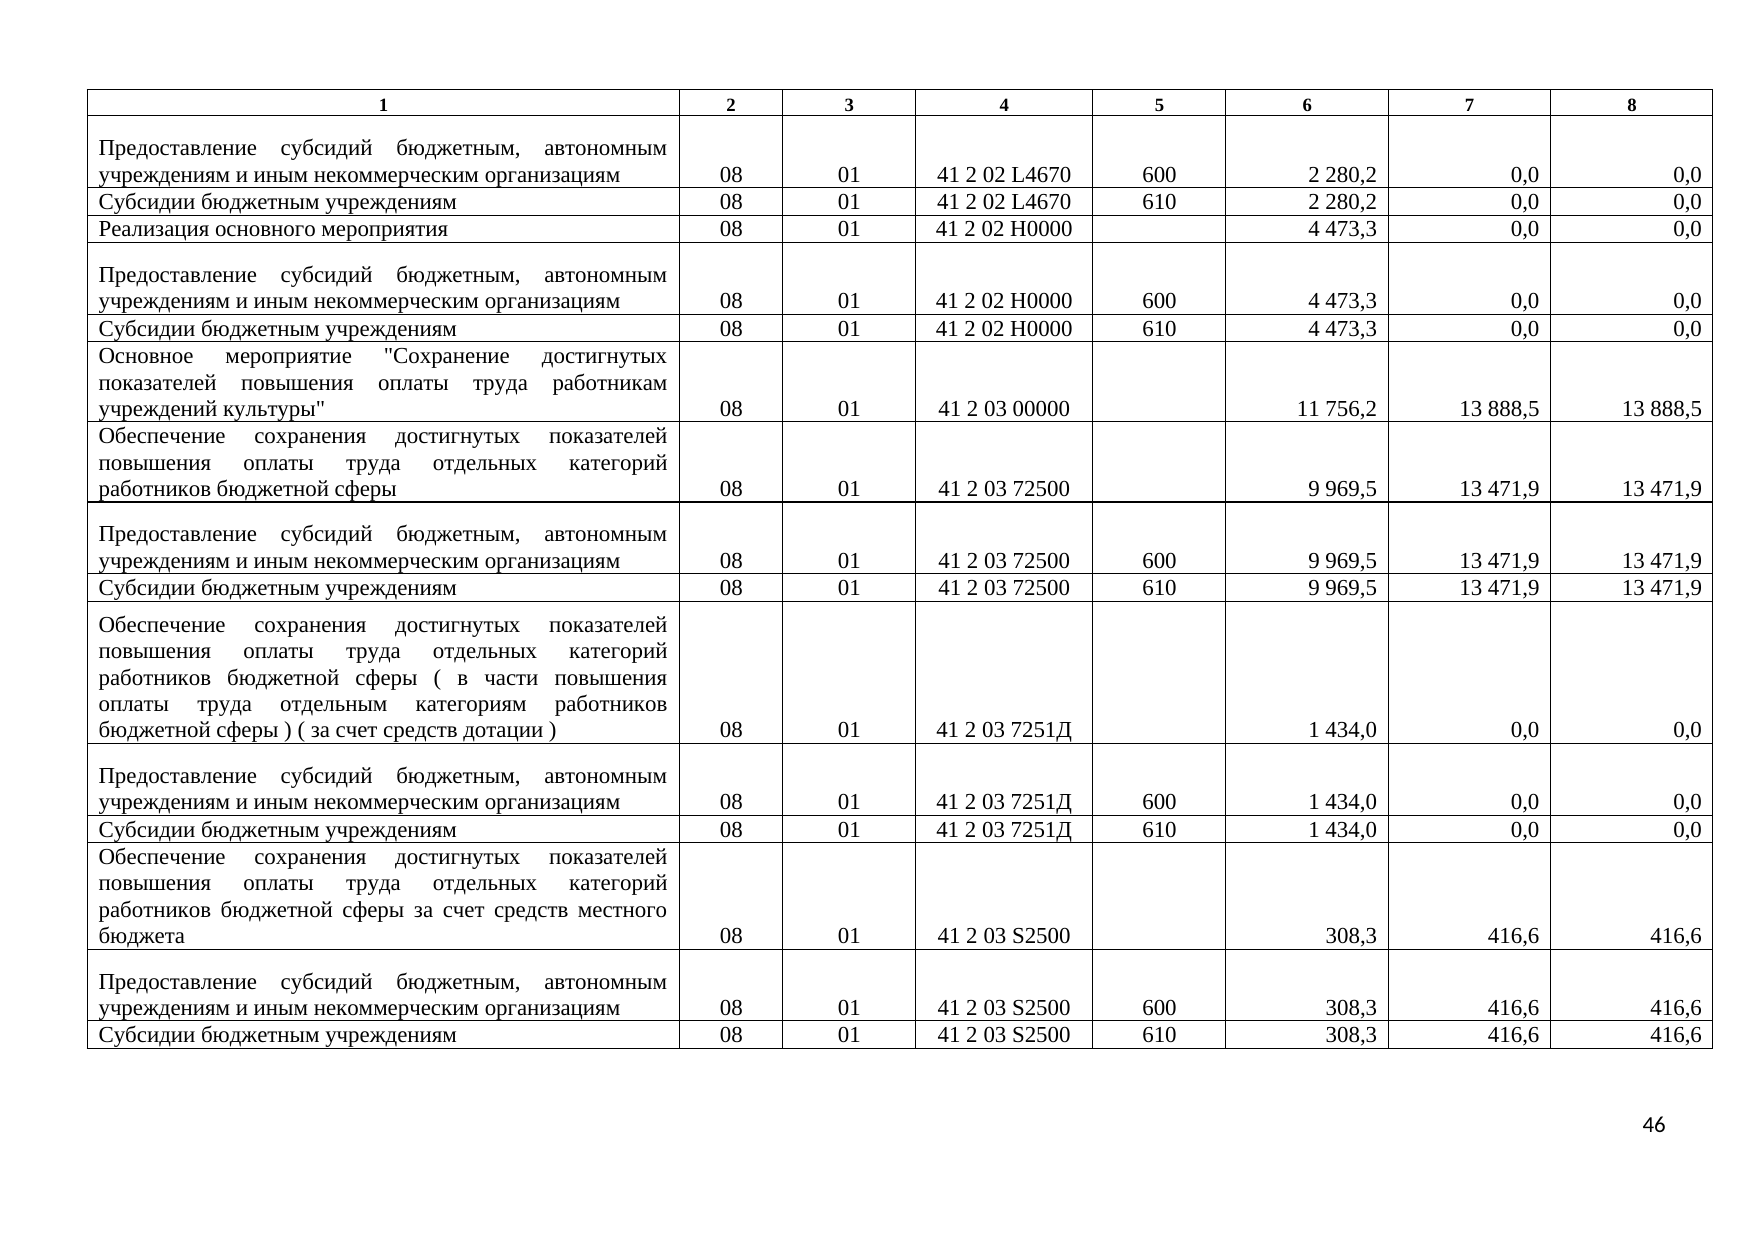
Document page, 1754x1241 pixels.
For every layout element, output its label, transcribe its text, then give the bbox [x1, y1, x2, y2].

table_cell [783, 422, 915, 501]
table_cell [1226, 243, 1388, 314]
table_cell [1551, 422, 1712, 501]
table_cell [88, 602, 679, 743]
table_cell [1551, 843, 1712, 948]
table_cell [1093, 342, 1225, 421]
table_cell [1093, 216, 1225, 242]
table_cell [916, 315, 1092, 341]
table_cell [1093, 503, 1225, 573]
table_header 1 [88, 90, 679, 115]
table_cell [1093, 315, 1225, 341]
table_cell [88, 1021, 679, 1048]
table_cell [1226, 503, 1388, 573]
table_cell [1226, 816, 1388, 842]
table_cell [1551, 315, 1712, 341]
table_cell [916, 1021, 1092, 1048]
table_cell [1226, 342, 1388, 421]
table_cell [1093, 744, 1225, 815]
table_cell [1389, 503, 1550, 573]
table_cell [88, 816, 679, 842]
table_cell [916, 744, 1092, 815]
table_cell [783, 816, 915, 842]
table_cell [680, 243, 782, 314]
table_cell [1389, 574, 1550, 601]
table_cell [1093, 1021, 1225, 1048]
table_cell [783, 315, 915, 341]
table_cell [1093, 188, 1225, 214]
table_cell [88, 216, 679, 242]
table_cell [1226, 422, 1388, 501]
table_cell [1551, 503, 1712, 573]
table_header 5 [1093, 90, 1225, 115]
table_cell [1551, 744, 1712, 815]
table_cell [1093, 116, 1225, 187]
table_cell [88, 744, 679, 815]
table_header 8 [1551, 90, 1712, 115]
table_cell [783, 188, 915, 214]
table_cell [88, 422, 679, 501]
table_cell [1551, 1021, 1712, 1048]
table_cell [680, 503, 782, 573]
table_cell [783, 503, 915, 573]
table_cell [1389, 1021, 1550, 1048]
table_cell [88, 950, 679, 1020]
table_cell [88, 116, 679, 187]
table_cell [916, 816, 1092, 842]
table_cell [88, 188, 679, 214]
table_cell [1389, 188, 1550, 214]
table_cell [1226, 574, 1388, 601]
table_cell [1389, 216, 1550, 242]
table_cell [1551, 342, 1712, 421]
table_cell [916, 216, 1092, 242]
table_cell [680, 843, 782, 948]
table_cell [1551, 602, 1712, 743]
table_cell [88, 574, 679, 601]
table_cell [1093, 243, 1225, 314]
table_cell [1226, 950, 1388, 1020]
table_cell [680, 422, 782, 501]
table_header 7 [1389, 90, 1550, 115]
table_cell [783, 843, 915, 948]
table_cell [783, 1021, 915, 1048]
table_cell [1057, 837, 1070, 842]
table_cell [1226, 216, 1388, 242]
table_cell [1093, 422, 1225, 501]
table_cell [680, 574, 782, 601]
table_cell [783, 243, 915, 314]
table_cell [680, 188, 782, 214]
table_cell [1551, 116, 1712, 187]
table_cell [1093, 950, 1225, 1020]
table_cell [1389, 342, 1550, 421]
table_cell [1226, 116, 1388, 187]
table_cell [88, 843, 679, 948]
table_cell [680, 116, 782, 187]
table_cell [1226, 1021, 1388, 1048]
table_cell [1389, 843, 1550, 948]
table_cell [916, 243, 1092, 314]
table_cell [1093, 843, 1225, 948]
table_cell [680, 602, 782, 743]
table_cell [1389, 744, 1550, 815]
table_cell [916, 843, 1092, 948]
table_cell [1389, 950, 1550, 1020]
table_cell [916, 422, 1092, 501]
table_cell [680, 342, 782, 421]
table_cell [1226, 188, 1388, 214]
table_header 2 [680, 90, 782, 115]
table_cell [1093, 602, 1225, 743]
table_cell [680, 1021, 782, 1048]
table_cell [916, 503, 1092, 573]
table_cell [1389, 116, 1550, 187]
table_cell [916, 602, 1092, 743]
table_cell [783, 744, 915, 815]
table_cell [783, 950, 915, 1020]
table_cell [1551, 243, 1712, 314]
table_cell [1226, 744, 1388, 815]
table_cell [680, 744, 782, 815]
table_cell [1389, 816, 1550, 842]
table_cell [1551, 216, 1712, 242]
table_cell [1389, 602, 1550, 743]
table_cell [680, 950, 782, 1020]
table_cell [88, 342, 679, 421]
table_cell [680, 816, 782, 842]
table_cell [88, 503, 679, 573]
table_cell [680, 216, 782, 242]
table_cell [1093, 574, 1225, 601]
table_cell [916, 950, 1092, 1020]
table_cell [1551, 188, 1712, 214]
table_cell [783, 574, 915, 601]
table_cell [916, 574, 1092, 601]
table_header 4 [916, 90, 1092, 115]
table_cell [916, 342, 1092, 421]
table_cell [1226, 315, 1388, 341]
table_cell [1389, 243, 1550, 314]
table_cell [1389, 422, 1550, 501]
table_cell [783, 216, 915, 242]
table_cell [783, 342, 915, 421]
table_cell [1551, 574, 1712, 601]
table_header 3 [783, 90, 915, 115]
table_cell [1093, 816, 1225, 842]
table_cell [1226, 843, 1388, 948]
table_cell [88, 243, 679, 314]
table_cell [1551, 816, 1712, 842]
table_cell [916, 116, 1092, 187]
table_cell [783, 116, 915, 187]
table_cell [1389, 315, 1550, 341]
table_header 6 [1226, 90, 1388, 115]
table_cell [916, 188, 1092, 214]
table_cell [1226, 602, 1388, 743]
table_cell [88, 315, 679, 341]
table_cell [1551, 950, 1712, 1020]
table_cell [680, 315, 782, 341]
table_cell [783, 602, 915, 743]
